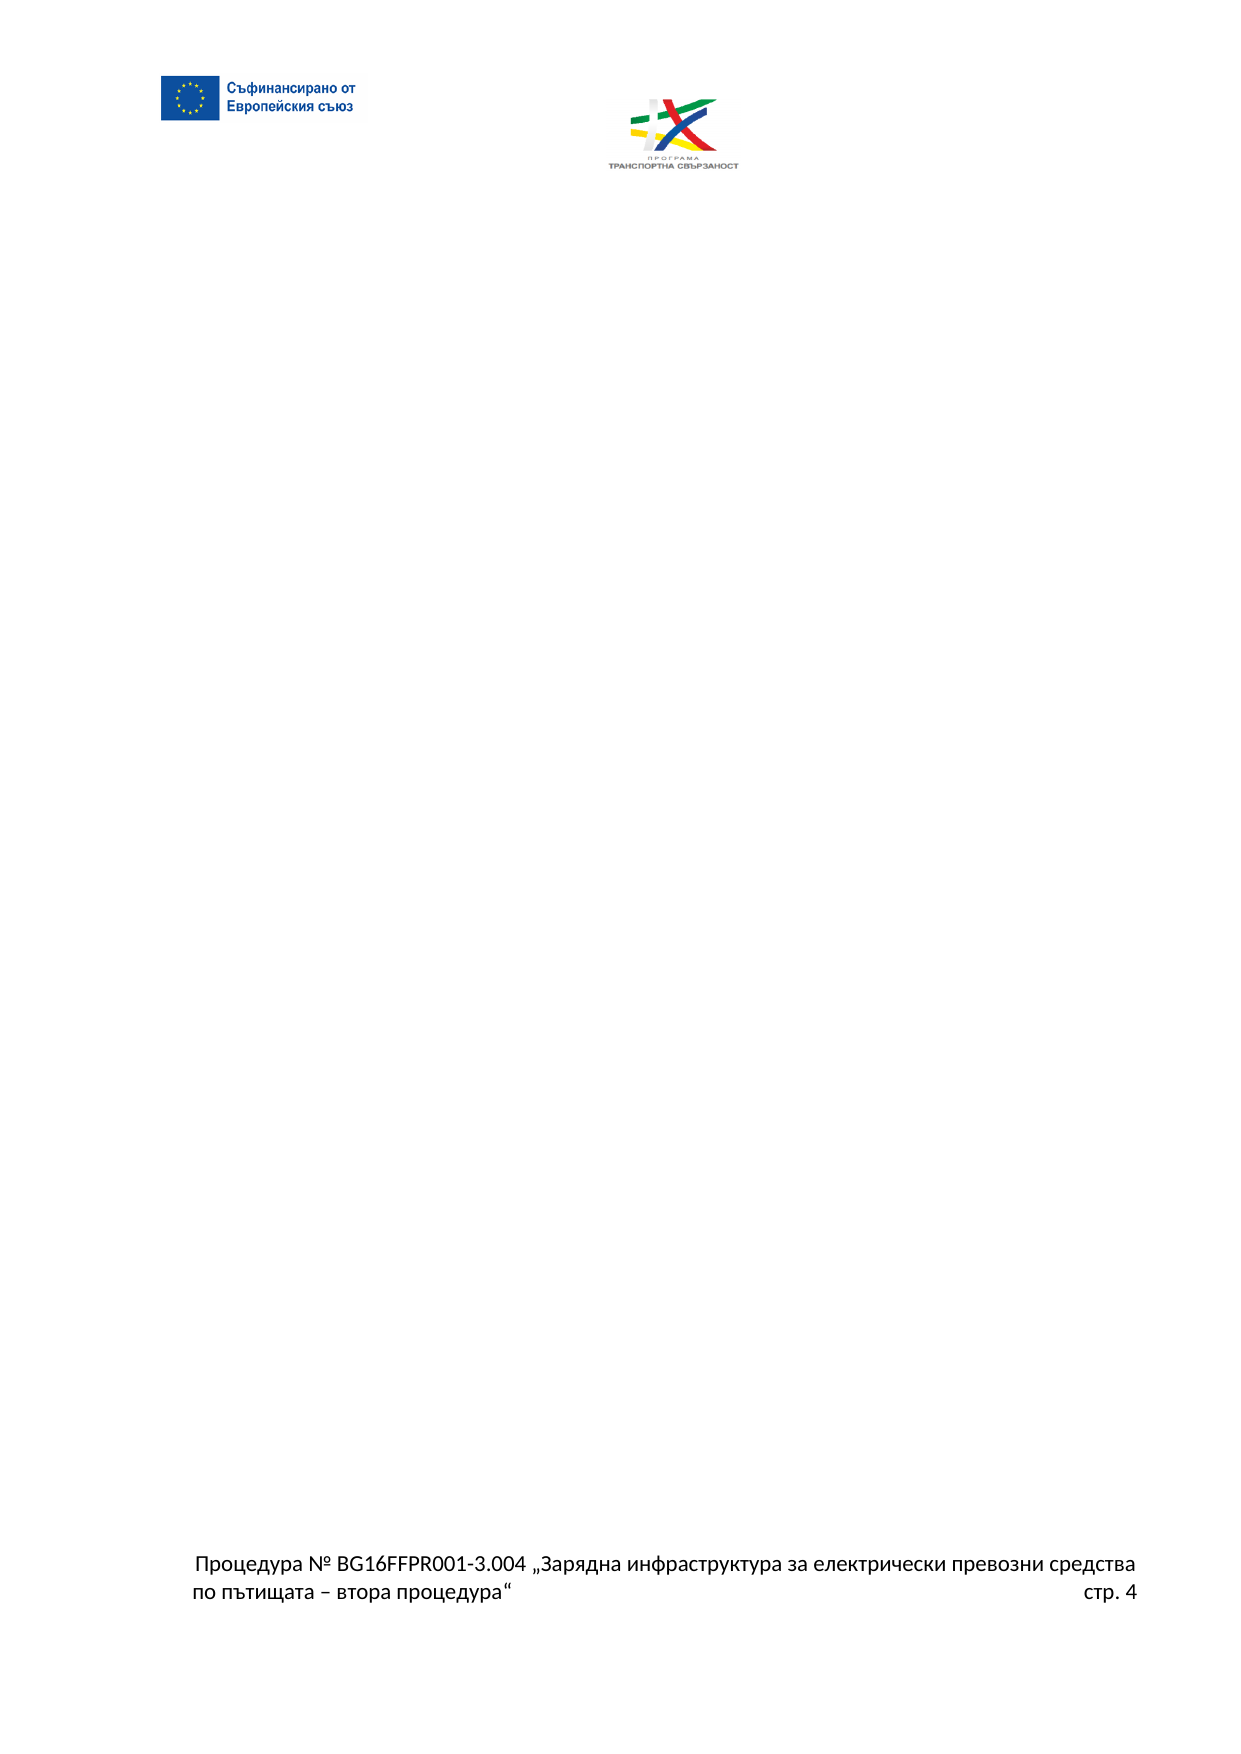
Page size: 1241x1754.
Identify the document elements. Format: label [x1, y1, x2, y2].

picture [158, 73, 368, 123]
